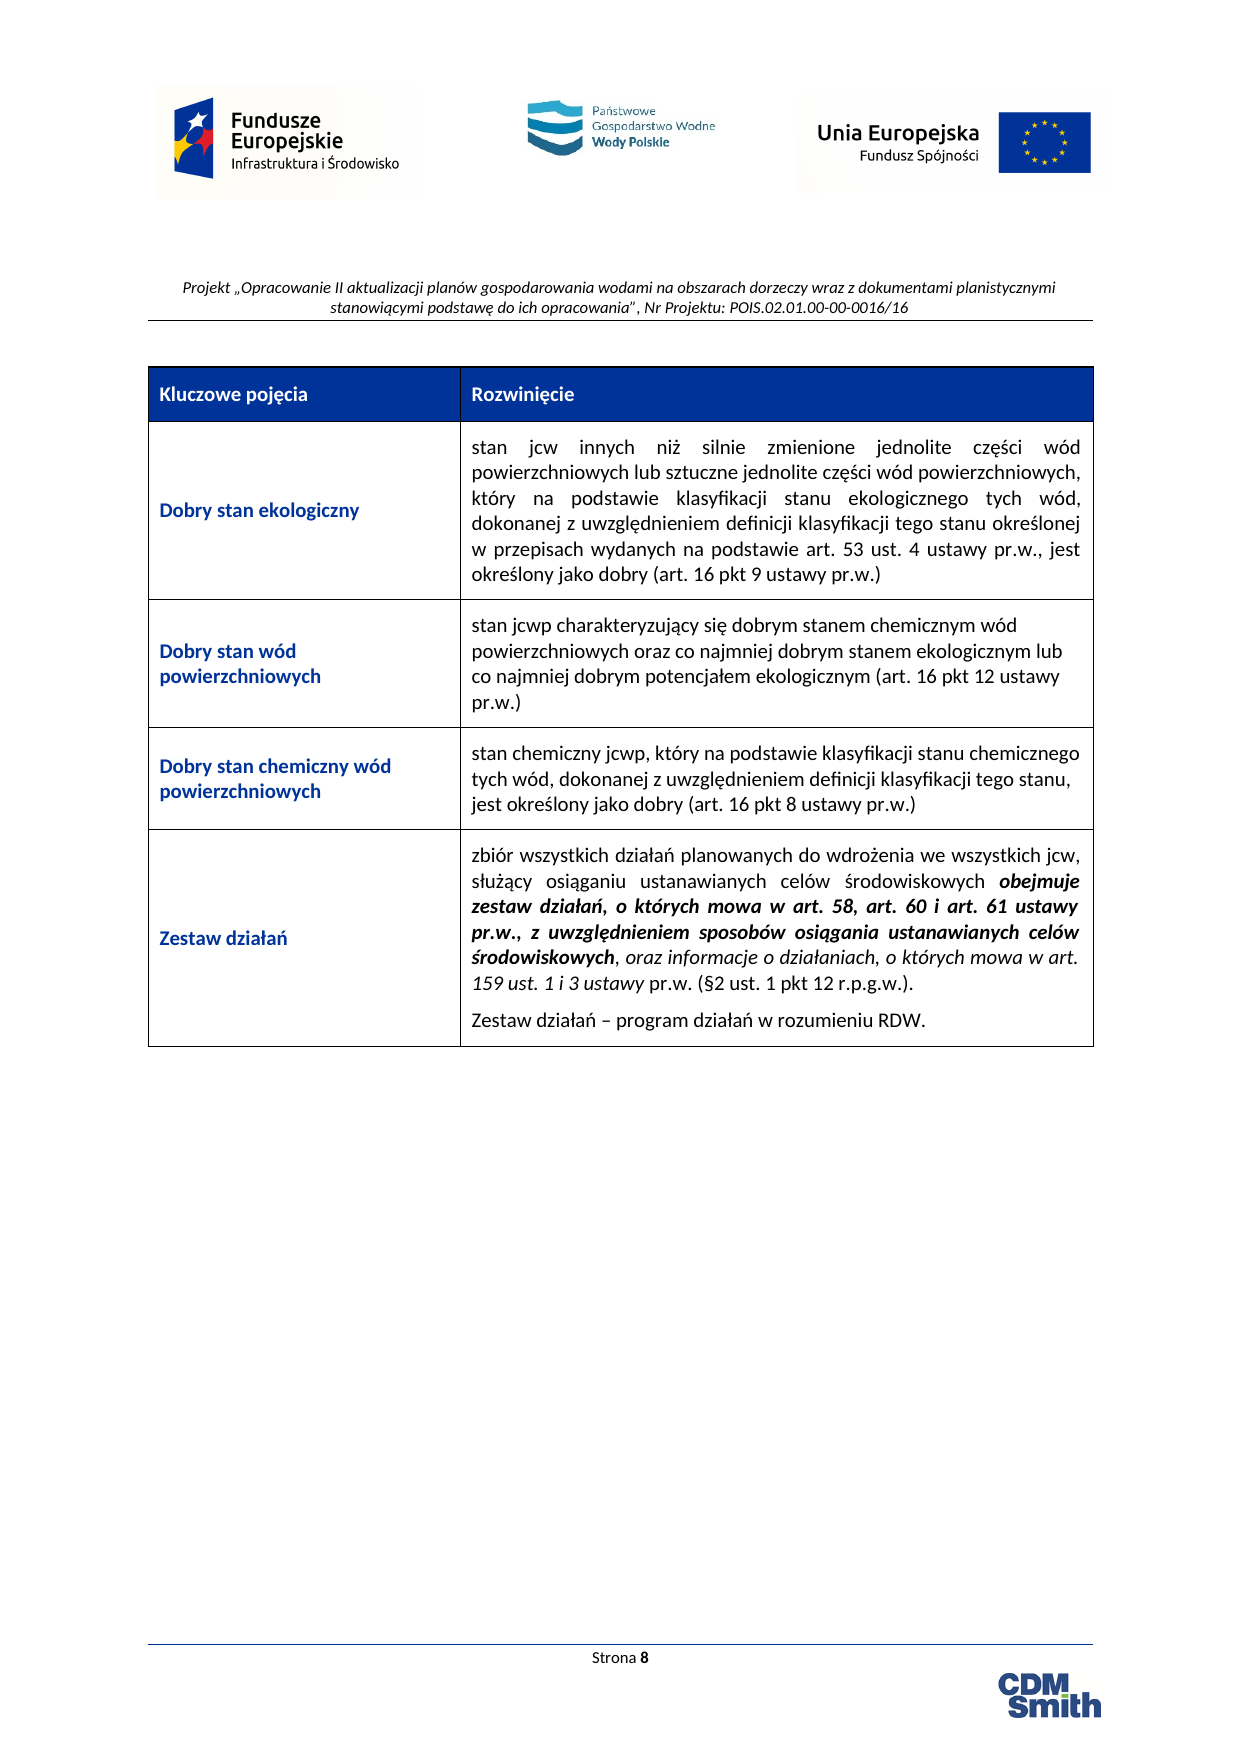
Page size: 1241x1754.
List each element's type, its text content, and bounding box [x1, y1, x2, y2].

table_cell zbiór wszystkich działań planowanych do wdrożenia we wszystkich jcw, służący osiąganiu ustanawianych celów środowiskowych obejmuje zestaw działań, o których mowa w art. 58, art. 60 i art. 61 ustawy pr.w., z uwzględnieniem sposobów osiągania ustanawianych celów środowiskowych, oraz informacje o działaniach, o których mowa w art. 159 ust. 1 i 3 ustawy pr.w. (§2 ust. 1 pkt 12 r.p.g.w.). Zestaw działań – program działań w rozumieniu RDW. [461, 830, 1093, 1046]
picture [155, 86, 418, 199]
table_header Kluczowe pojęcia [149, 368, 460, 421]
picture [523, 100, 720, 156]
table_cell stan jcwp charakteryzujący się dobrym stanem chemicznym wód powierzchniowych oraz co najmniej dobrym stanem ekologicznym lub co najmniej dobrym potencjałem ekologicznym (art. 16 pkt 12 ustawy pr.w.) [461, 600, 1093, 727]
table_cell Dobry stan wód powierzchniowych [149, 600, 460, 727]
table_header Rozwinięcie [461, 368, 1093, 421]
table_cell stan jcw innych niż silnie zmienione jednolite części wód powierzchniowych lub sztuczne jednolite części wód powierzchniowych, który na podstawie klasyfikacji stanu ekologicznego tych wód, dokonanej z uwzględnieniem definicji klasyfikacji tego stanu określonej w przepisach wydanych na podstawie art. 53 ust. 4 ustawy pr.w., jest określony jako dobry (art. 16 pkt 9 ustawy pr.w.) [461, 422, 1093, 599]
table_cell Zestaw działań [149, 830, 460, 1046]
table_cell Dobry stan chemiczny wód powierzchniowych [149, 728, 460, 829]
picture [996, 1671, 1103, 1719]
table_cell stan chemiczny jcwp, który na podstawie klasyfikacji stanu chemicznego tych wód, dokonanej z uwzględnieniem definicji klasyfikacji tego stanu, jest określony jako dobry (art. 16 pkt 8 ustawy pr.w.) [461, 728, 1093, 829]
table_cell Dobry stan ekologiczny [149, 422, 460, 599]
picture [798, 92, 1111, 193]
